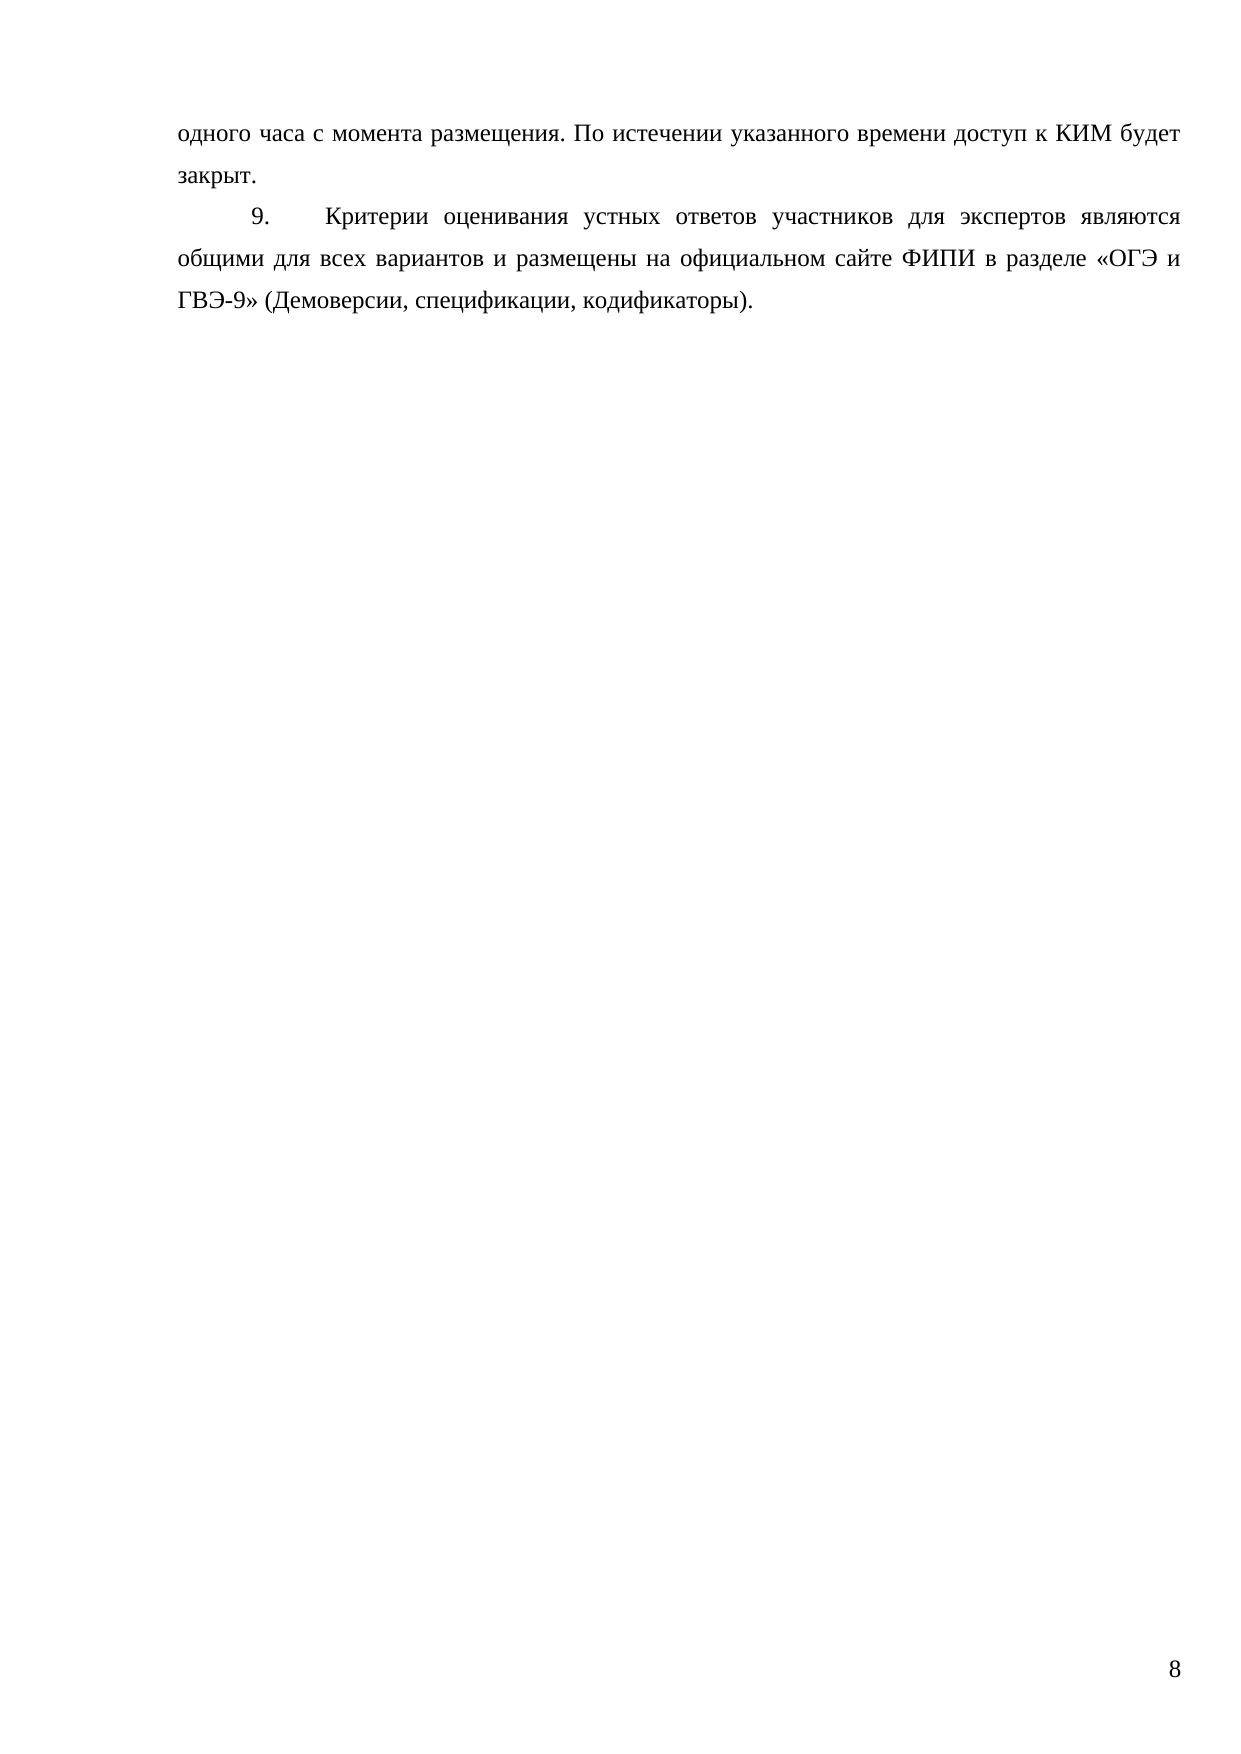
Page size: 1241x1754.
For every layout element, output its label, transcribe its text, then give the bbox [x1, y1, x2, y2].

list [177, 118, 1181, 188]
list Критерии оценивания устных ответов участников для экспертов являются общими для всех вариантов и размещены на официальном сайте ФИПИ в разделе «ОГЭ и ГВЭ-9» (Демоверсии, спецификации, кодификаторы). [177, 201, 1181, 313]
